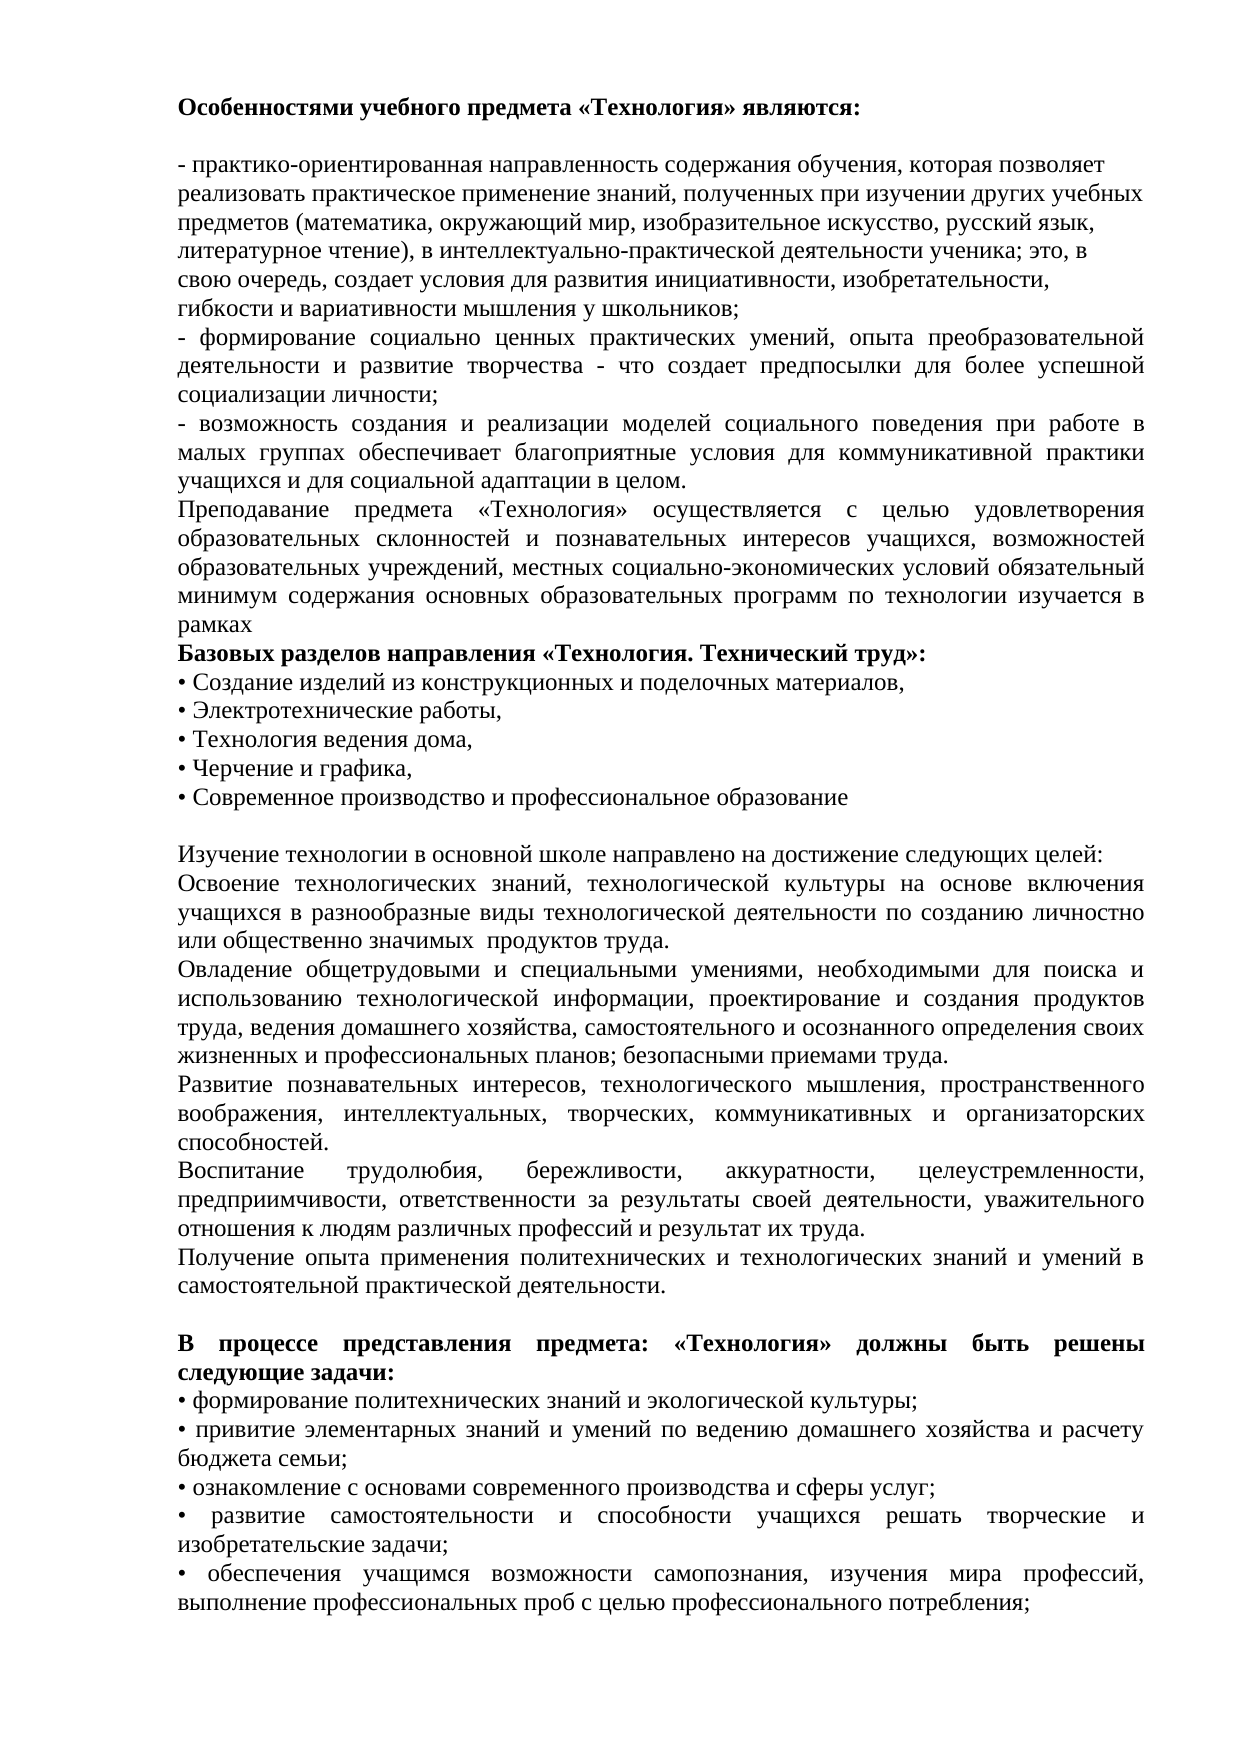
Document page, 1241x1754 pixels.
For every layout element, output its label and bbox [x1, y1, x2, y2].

table_header [174, 89, 1148, 1619]
